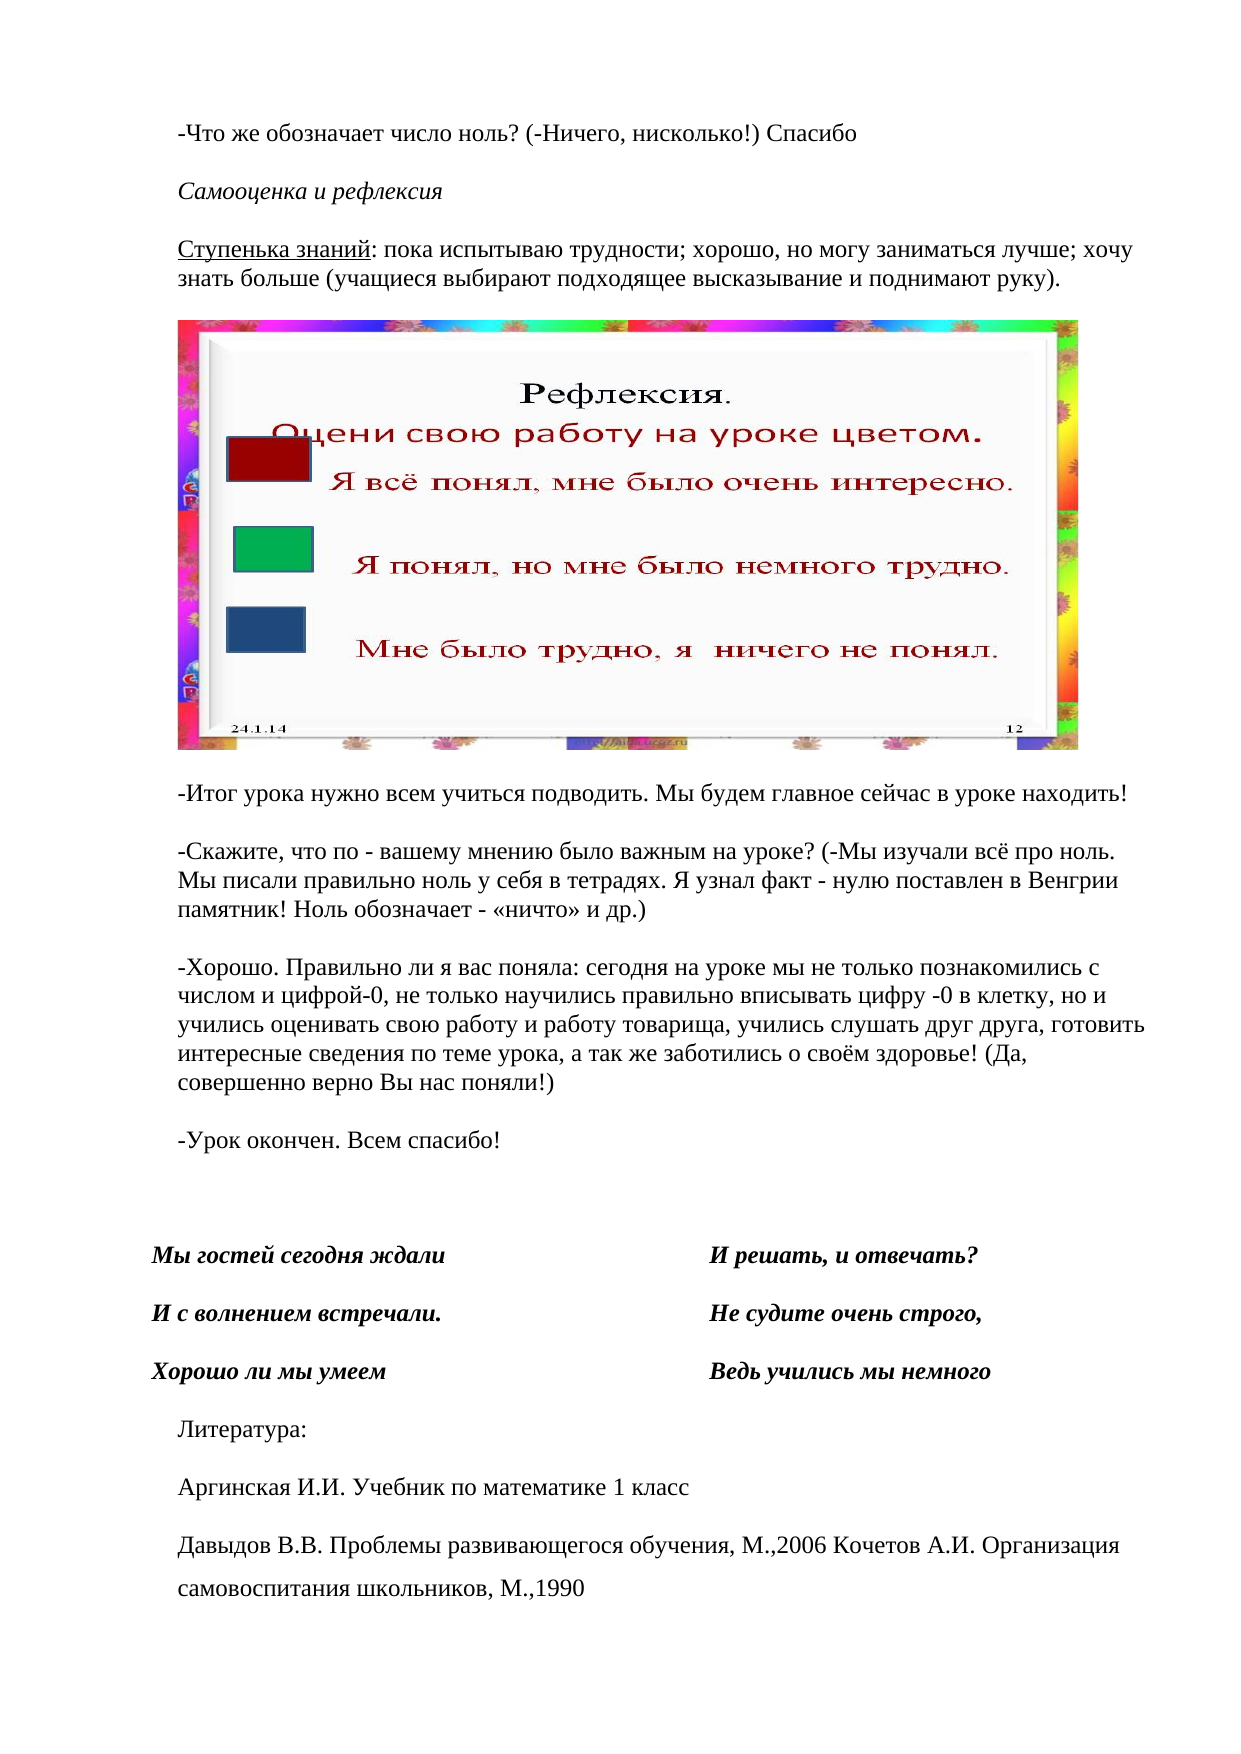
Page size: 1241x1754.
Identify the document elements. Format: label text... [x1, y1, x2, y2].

text -Что же обозначает число ноль? (-Ничего, нисколько!) Спасибо [177, 118, 1152, 147]
text Аргинская И.И. Учебник по математике 1 класс [177, 1472, 1152, 1501]
text Литература: [177, 1414, 1152, 1443]
text -Скажите, что по - вашему мнению было важным на уроке? (-Мы изучали всё про ноль. Мы писали правильно ноль у себя в тетрадях. Я узнал факт - нулю поставлен в Венгрии памятник! Ноль обозначает - «ничто» и др.) [177, 836, 1152, 923]
text -Итог урока нужно всем учиться подводить. Мы будем главное сейчас в уроке находить! [177, 778, 1152, 807]
text Самооценка и рефлексия [177, 176, 1152, 205]
text -Хорошо. Правильно ли я вас поняла: сегодня на уроке мы не только познакомились с числом и цифрой-0, не только научились правильно вписывать цифру -0 в клетку, но и учились оценивать свою работу и работу товарища, учились слушать друг друга, готовить интересные сведения по теме урока, а так же заботились о своём здоровье! (Да, совершенно верно Вы нас поняли!) [177, 952, 1152, 1096]
text Ступенька знаний: пока испытываю трудности; хорошо, но могу заниматься лучше; хочу знать больше (учащиеся выбирают подходящее высказывание и поднимают руку). [177, 234, 1152, 291]
table_header Мы гостей сегодня ждали И с волнением встречали. Хорошо ли мы умеем [151, 1241, 709, 1385]
text -Урок окончен. Всем спасибо! [177, 1125, 1152, 1153]
picture [177, 320, 1079, 750]
table_header И решать, и отвечать? Не судите очень строго, Ведь учились мы немного [709, 1241, 1240, 1385]
text Давыдов В.В. Проблемы развивающегося обучения, М.,2006 Кочетов А.И. Организация самовоспитания школьников, М.,1990 [177, 1530, 1152, 1602]
